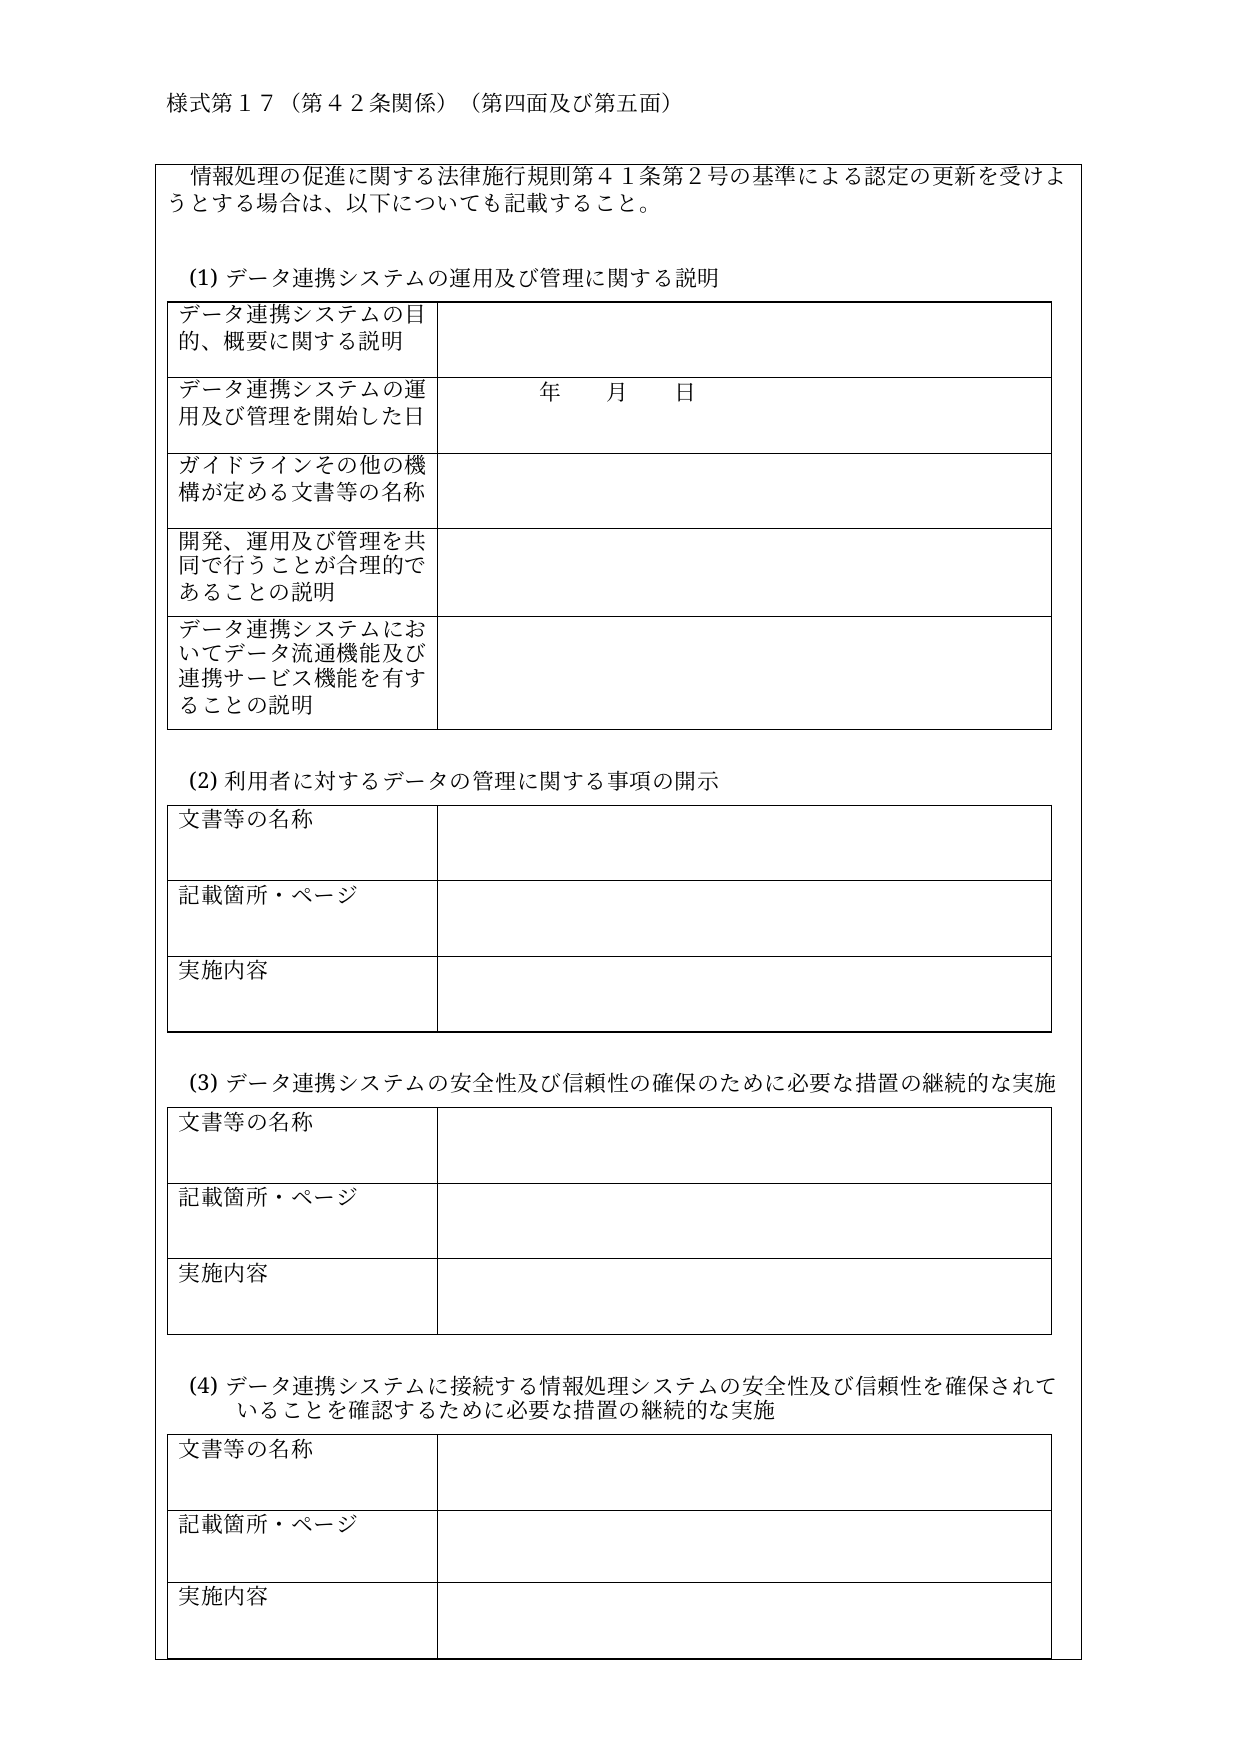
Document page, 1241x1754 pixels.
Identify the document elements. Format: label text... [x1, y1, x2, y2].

text 様式第１７（第４２条関係）（第四面及び第五面） [167, 89, 1070, 114]
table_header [156, 165, 1081, 1658]
